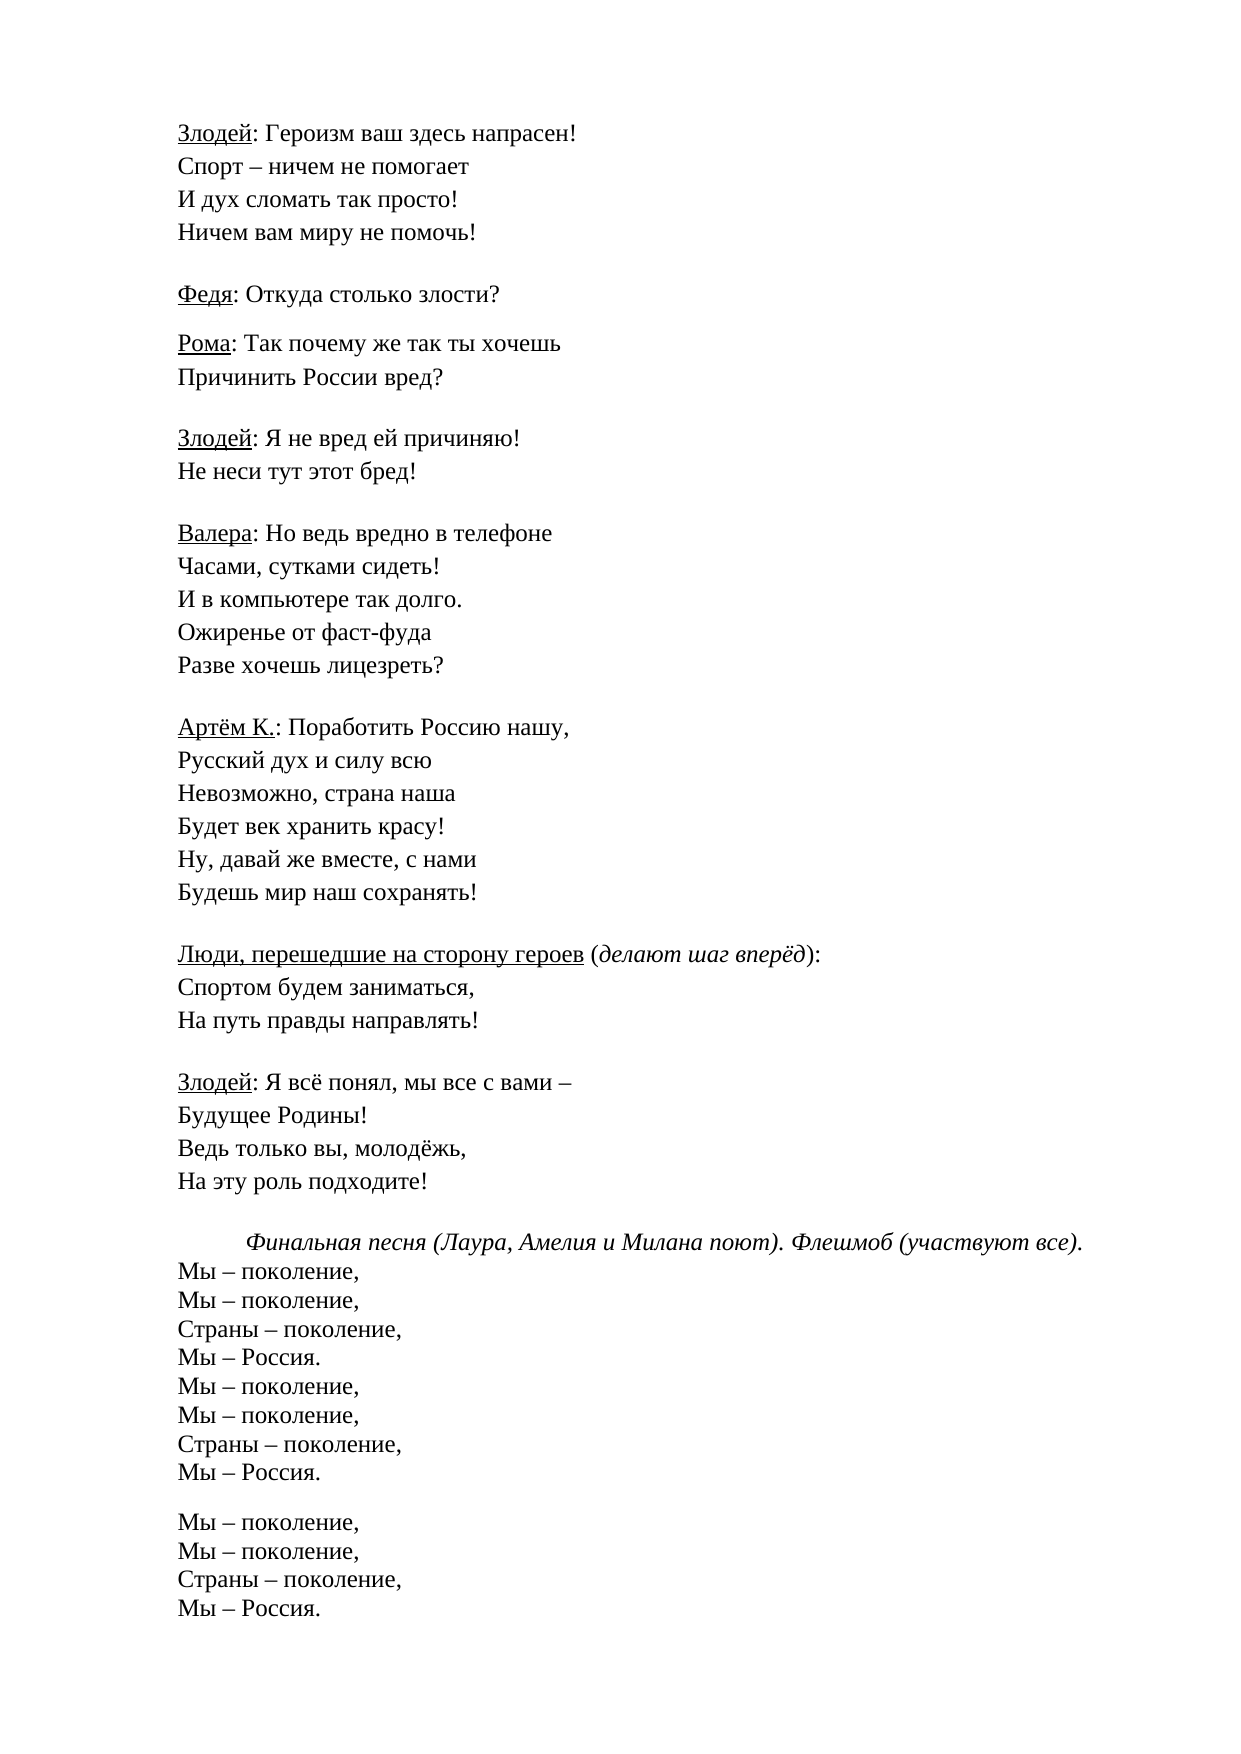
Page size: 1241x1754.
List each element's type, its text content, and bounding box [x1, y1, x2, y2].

text Злодей: Я не вред ей причиняю! [177, 423, 1152, 452]
text Не неси тут этот бред! [177, 456, 1152, 485]
text Будет век хранить красу! [177, 811, 1152, 840]
text Ничем вам миру не помочь! [177, 217, 1152, 246]
text Ожиренье от фаст-фуда [177, 617, 1152, 646]
text Злодей: Я всё понял, мы все с вами – [177, 1067, 1152, 1095]
text На путь правды направлять! [177, 1005, 1152, 1034]
text Валера: Но ведь вредно в телефоне [177, 518, 1152, 547]
text Причинить России вред? [177, 362, 1152, 390]
text Ну, давай же вместе, с нами [177, 844, 1152, 873]
text Невозможно, страна наша [177, 778, 1152, 807]
text И дух сломать так просто! [177, 184, 1152, 213]
text Рома: Так почему же так ты хочешь [177, 328, 1152, 357]
text На эту роль подходите! [177, 1166, 1152, 1194]
text Разве хочешь лицезреть? [177, 650, 1152, 679]
text Злодей: Героизм ваш здесь напрасен! [177, 118, 1152, 147]
text Будешь мир наш сохранять! [177, 877, 1152, 906]
text Часами, сутками сидеть! [177, 551, 1152, 580]
text Люди, перешедшие на сторону героев (делают шаг вперёд): [177, 939, 1152, 968]
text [177, 1507, 1152, 1622]
text Финальная песня (Лаура, Амелия и Милана поют). Флешмоб (участвуют все). [177, 1227, 1152, 1256]
text Русский дух и силу всю [177, 745, 1152, 774]
text Артём К.: Поработить Россию нашу, [177, 712, 1152, 741]
text Спортом будем заниматься, [177, 972, 1152, 1001]
text Будущее Родины! [177, 1100, 1152, 1128]
text Федя: Откуда столько злости? [177, 279, 1152, 308]
text Мы – поколение, Мы – поколение, Страны – поколение, Мы – Россия. Мы – поколение, Мы – поколение, Страны – поколение, Мы – Россия. [177, 1256, 1152, 1486]
text Спорт – ничем не помогает [177, 151, 1152, 180]
text Ведь только вы, молодёжь, [177, 1133, 1152, 1161]
text И в компьютере так долго. [177, 584, 1152, 613]
